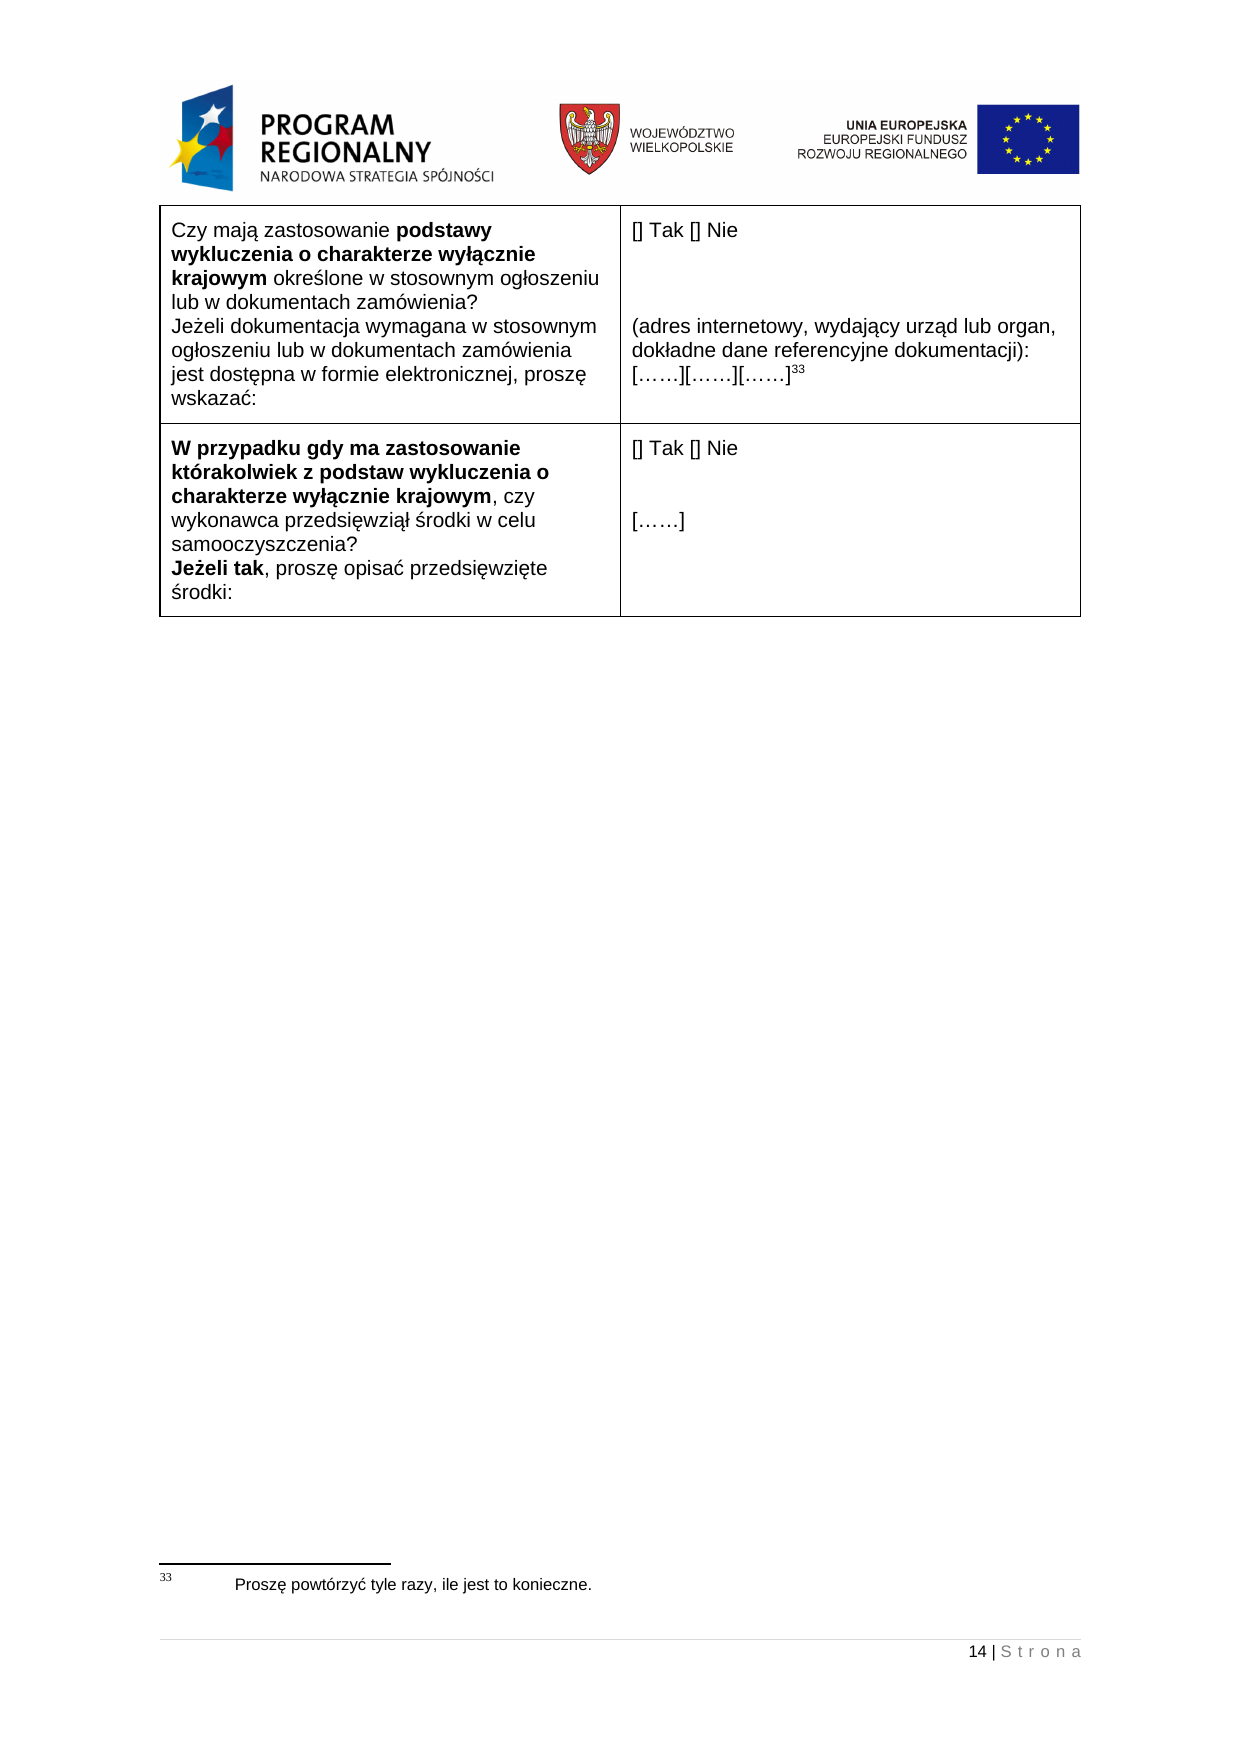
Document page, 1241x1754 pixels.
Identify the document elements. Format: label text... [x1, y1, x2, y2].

table_cell Czy mają zastosowanie podstawy wykluczenia o charakterze wyłącznie krajowym określone w stosownym ogłoszeniu lub w dokumentach zamówienia? Jeżeli dokumentacja wymagana w stosownym ogłoszeniu lub w dokumentach zamówienia jest dostępna w formie elektronicznej, proszę wskazać: [161, 206, 620, 422]
picture [159, 73, 1081, 205]
table_cell [] Tak [] Nie (adres internetowy, wydający urząd lub organ, dokładne dane referencyjne dokumentacji): [……][……][……] [621, 206, 1080, 422]
table_cell W przypadku gdy ma zastosowanie którakolwiek z podstaw wykluczenia o charakterze wyłącznie krajowym, czy wykonawca przedsięwziął środki w celu samooczyszczenia? Jeżeli tak, proszę opisać przedsięwzięte środki: [161, 424, 620, 616]
table_cell [] Tak [] Nie [……] [621, 424, 1080, 616]
